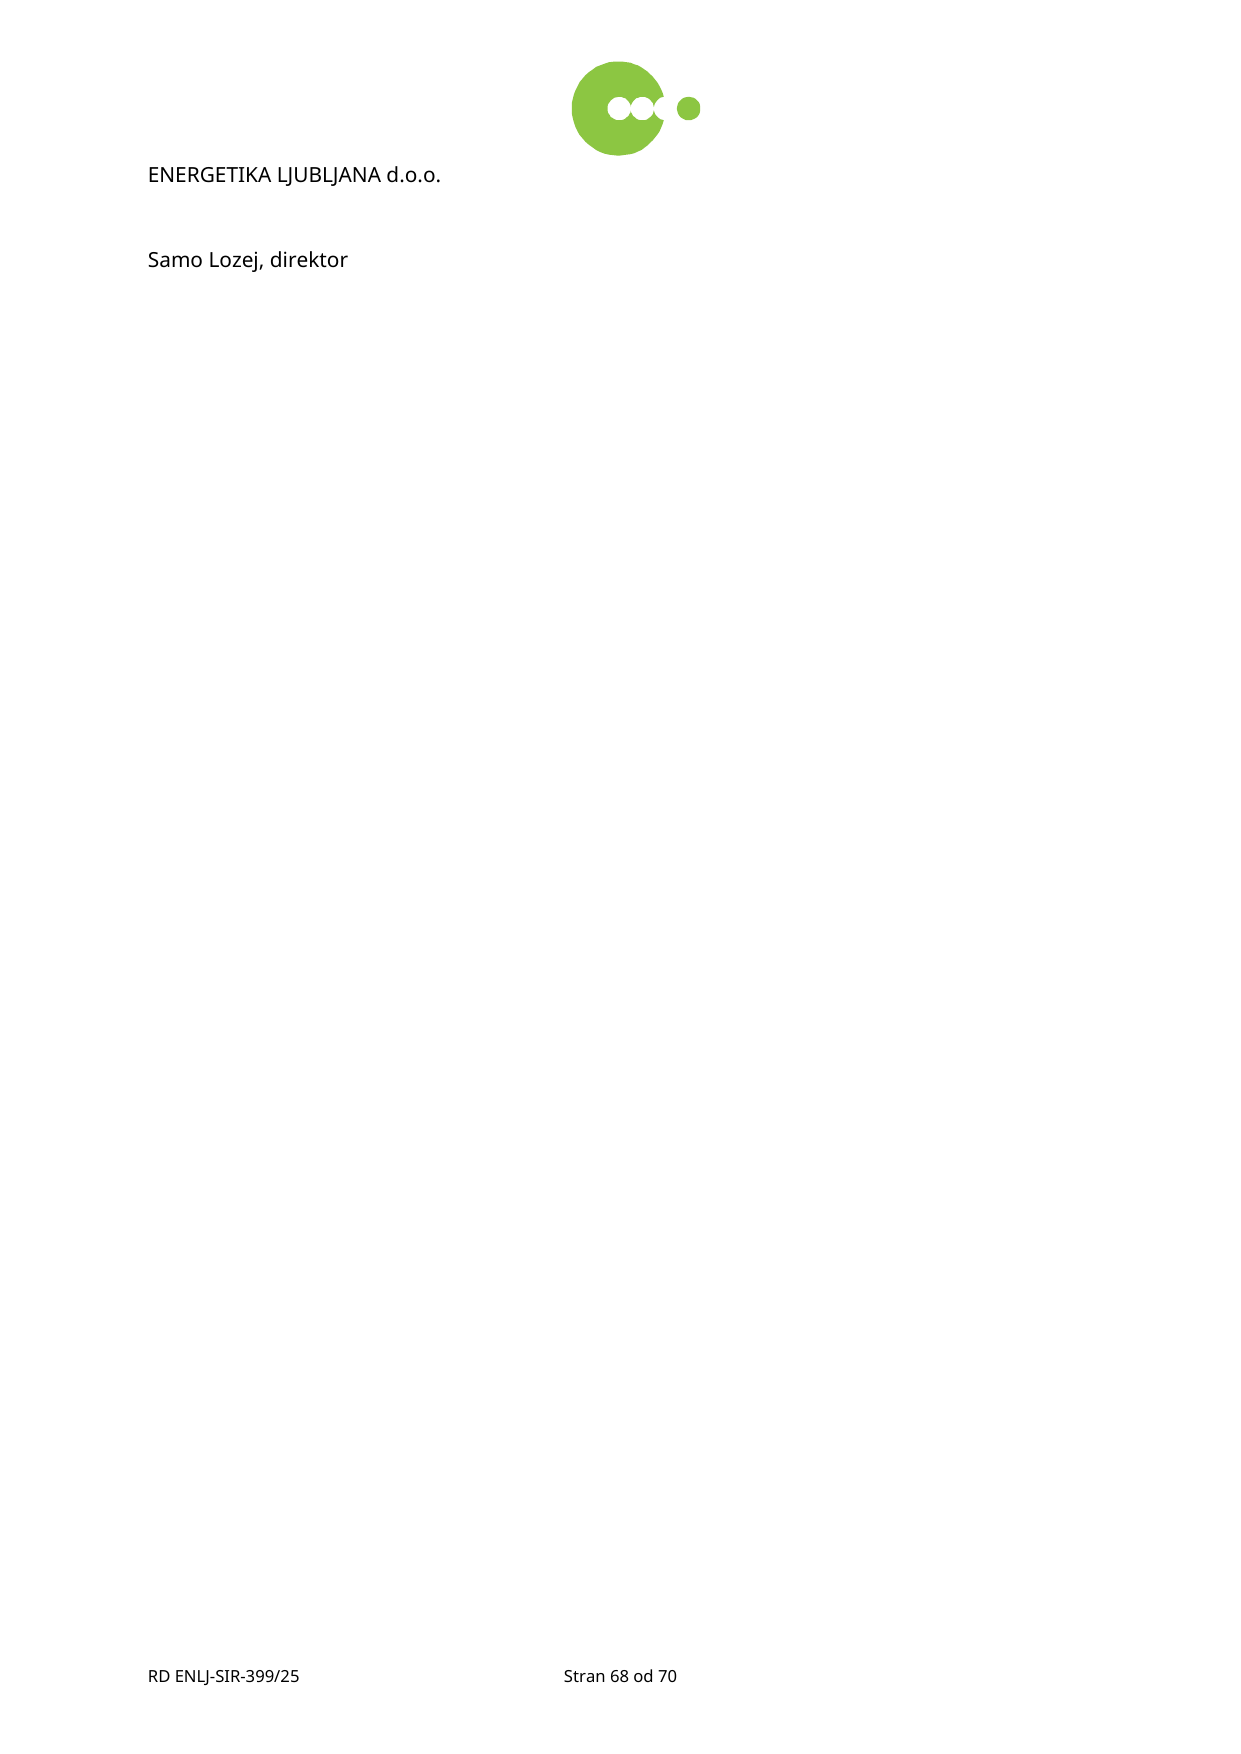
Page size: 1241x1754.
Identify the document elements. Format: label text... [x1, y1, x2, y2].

text Samo Lozej, direktor [148, 245, 1122, 274]
text ENERGETIKA LJUBLJANA d.o.o. [148, 160, 1122, 188]
